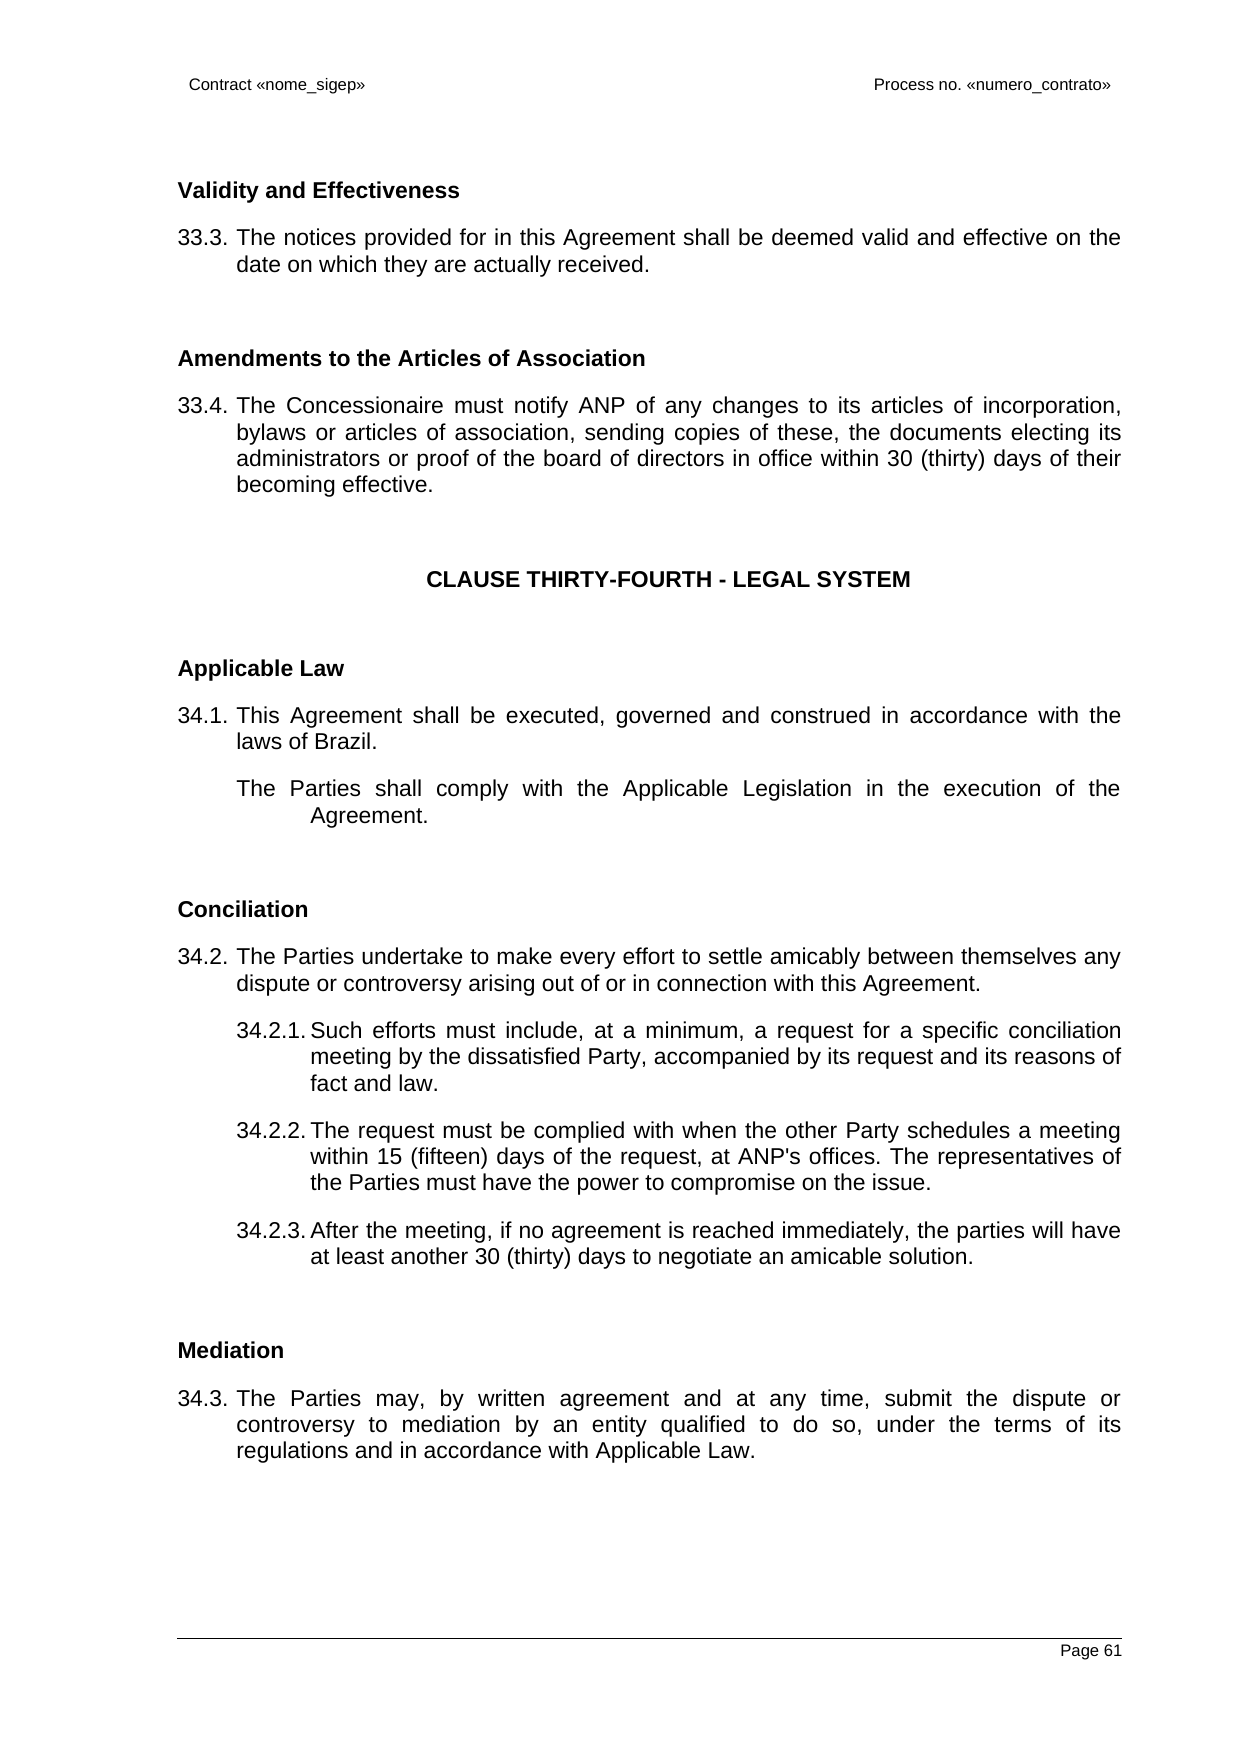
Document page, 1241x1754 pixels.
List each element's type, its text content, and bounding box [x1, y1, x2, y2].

text Amendments to the Articles of Association [177, 345, 1122, 371]
text After the meeting, if no agreement is reached immediately, the parties will have at least another 30 (thirty) days to negotiate an amicable solution. [236, 1217, 1122, 1269]
text Clause Thirty-fourth - Legal system [177, 566, 1122, 592]
text This Agreement shall be executed, governed and construed in accordance with the laws of Brazil. [177, 702, 1122, 754]
text The Parties may, by written agreement and at any time, submit the dispute or controversy to mediation by an entity qualified to do so, under the terms of its regulations and in accordance with Applicable Law. [177, 1384, 1122, 1463]
text Conciliation [177, 896, 1122, 922]
text Applicable Law [177, 654, 1122, 681]
text The Parties undertake to make every effort to settle amicably between themselves any dispute or controversy arising out of or in connection with this Agreement. [177, 943, 1122, 996]
text Mediation [177, 1337, 1122, 1364]
text The Concessionaire must notify ANP of any changes to its articles of incorporation, bylaws or articles of association, sending copies of these, the documents electing its administrators or proof of the board of directors in office within 30 (thirty) days of their becoming effective. [177, 392, 1122, 498]
text Such efforts must include, at a minimum, a request for a specific conciliation meeting by the dissatisfied Party, accompanied by its request and its reasons of fact and law. [236, 1017, 1122, 1096]
text Validity and Effectiveness [177, 177, 1122, 203]
list The Parties shall comply with the Applicable Legislation in the execution of the Agreement. [236, 775, 1122, 828]
text The notices provided for in this Agreement shall be deemed valid and effective on the date on which they are actually received. [177, 224, 1122, 277]
text The request must be complied with when the other Party schedules a meeting within 15 (fifteen) days of the request, at ANP's offices. The representatives of the Parties must have the power to compromise on the issue. [236, 1117, 1122, 1196]
